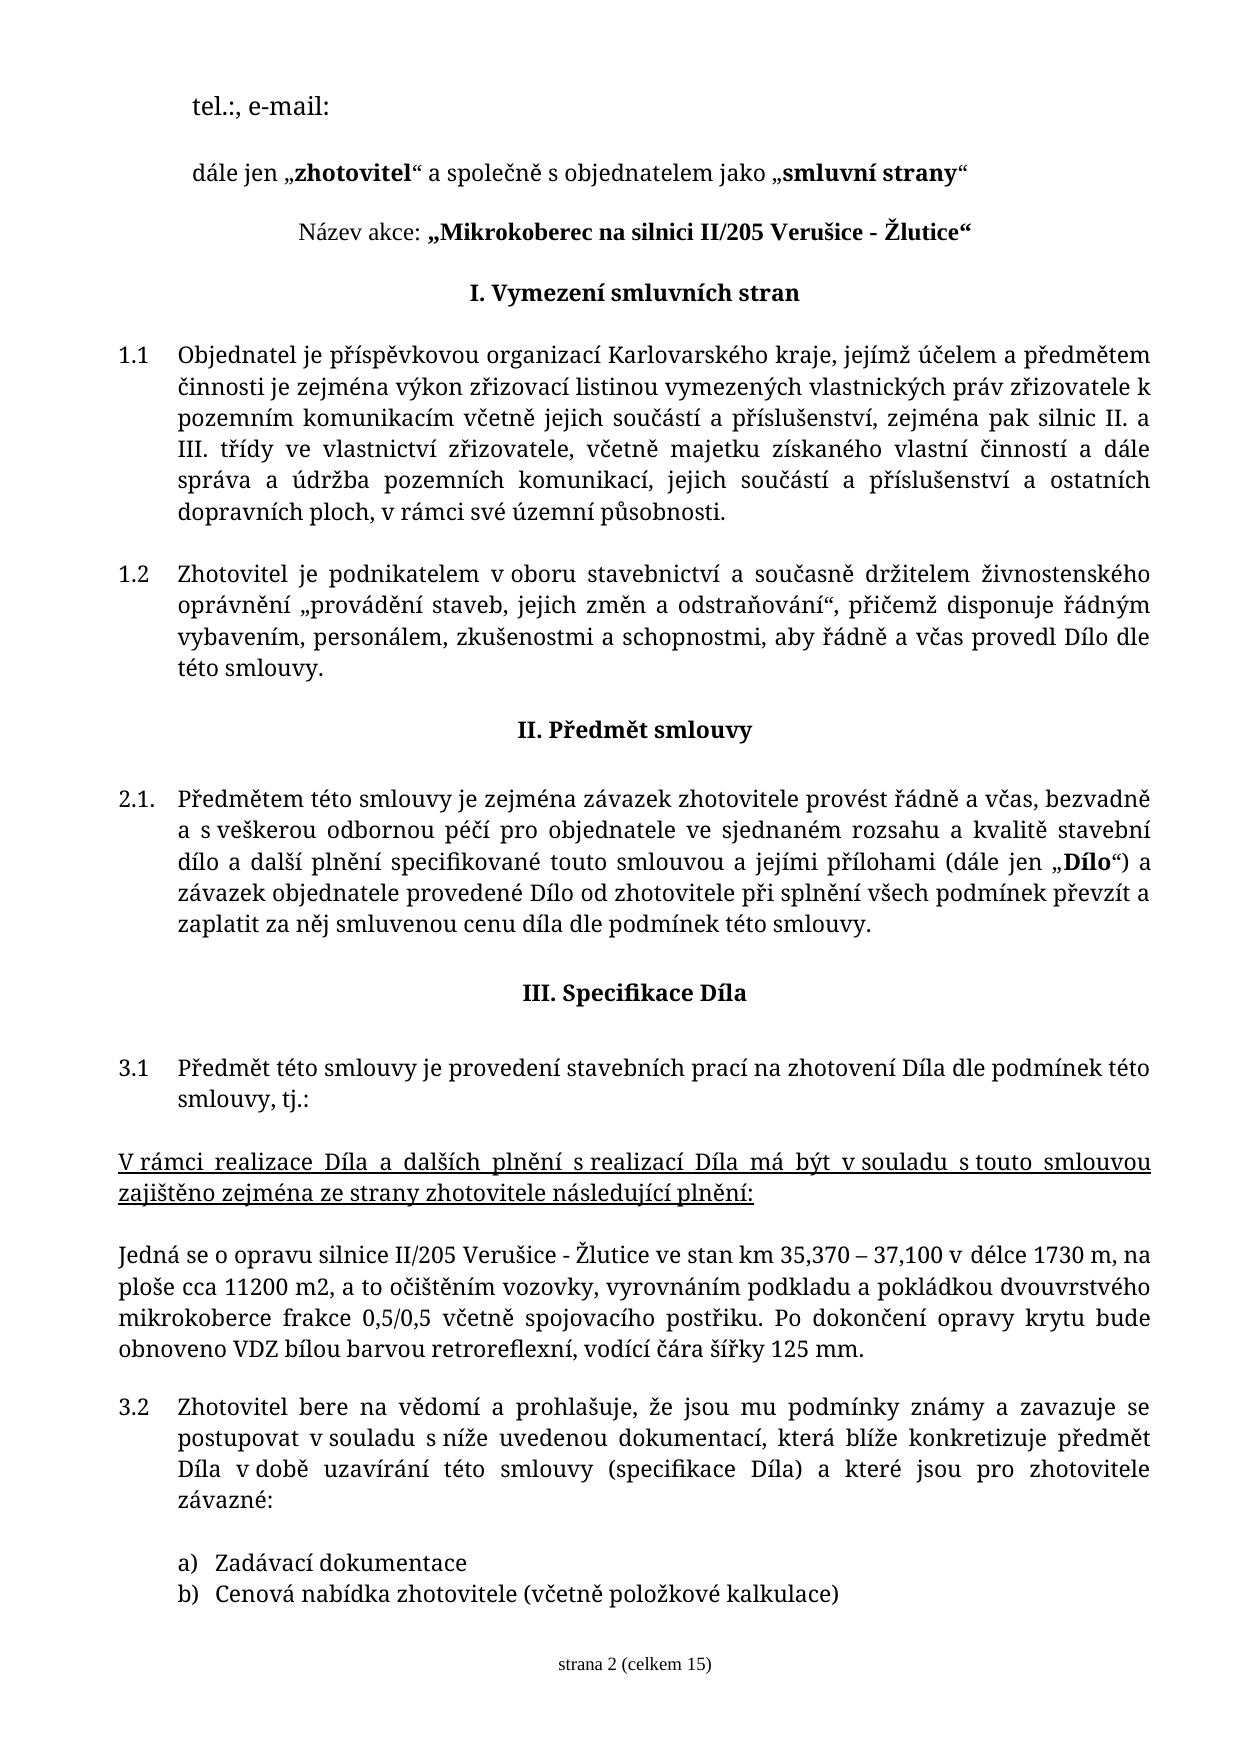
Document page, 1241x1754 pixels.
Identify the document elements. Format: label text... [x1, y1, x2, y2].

text tel.:, e-mail: [192, 89, 1152, 123]
list Zhotovitel bere na vědomí a prohlašuje, že jsou mu podmínky známy a zavazuje se postupovat v souladu s níže uvedenou dokumentací, která blíže konkretizuje předmět Díla v době uzavírání této smlouvy (specifikace Díla) a které jsou pro zhotovitele závazné: [118, 1391, 1152, 1516]
text Jedná se o opravu silnice II/205 Verušice - Žlutice ve stan km 35,370 – 37,100 v délce 1730 m, na ploše cca 11200 m2, a to očištěním vozovky, vyrovnáním podkladu a pokládkou dvouvrstvého mikrokoberce frakce 0,5/0,5 včetně spojovacího postřiku. Po dokončení opravy krytu bude obnoveno VDZ bílou barvou retroreflexní, vodící čára šířky 125 mm. [118, 1239, 1152, 1364]
list Zhotovitel je podnikatelem v oboru stavebnictví a současně držitelem živnostenského oprávnění „provádění staveb, jejich změn a odstraňování“, přičemž disponuje řádným vybavením, personálem, zkušenostmi a schopnostmi, aby řádně a včas provedl Dílo dle této smlouvy. [118, 558, 1152, 683]
list Předmět této smlouvy je provedení stavebních prací na zhotovení Díla dle podmínek této smlouvy, tj.: [118, 1052, 1152, 1114]
text Název akce: „Mikrokoberec na silnici II/205 Verušice - Žlutice“ [118, 217, 1152, 246]
list Zadávací dokumentace [177, 1547, 1152, 1578]
list Předmětem této smlouvy je zejména závazek zhotovitele provést řádně a včas, bezvadně a s veškerou odbornou péčí pro objednatele ve sjednaném rozsahu a kvalitě stavební dílo a další plnění specifikované touto smlouvou a jejími přílohami (dále jen „Dílo“) a závazek objednatele provedené Dílo od zhotovitele při splnění všech podmínek převzít a zaplatit za něj smluvenou cenu díla dle podmínek této smlouvy. [118, 783, 1152, 939]
list Objednatel je příspěvkovou organizací Karlovarského kraje, jejímž účelem a předmětem činnosti je zejména výkon zřizovací listinou vymezených vlastnických práv zřizovatele k pozemním komunikacím včetně jejich součástí a příslušenství, zejména pak silnic II. a III. třídy ve vlastnictví zřizovatele, včetně majetku získaného vlastní činností a dále správa a údržba pozemních komunikací, jejich součástí a příslušenství a ostatních dopravních ploch, v rámci své územní působnosti. [118, 339, 1152, 527]
text I. Vymezení smluvních stran [118, 277, 1152, 308]
text dále jen „zhotovitel“ a společně s objednatelem jako „smluvní strany“ [118, 157, 1152, 188]
text II. Předmět smlouvy [118, 714, 1152, 746]
text V rámci realizace Díla a dalších plnění s realizací Díla má být v souladu s touto smlouvou zajištěno zejména ze strany zhotovitele následující plnění: [118, 1146, 1152, 1208]
subtitle III. Specifikace Díla [118, 977, 1152, 1008]
list Cenová nabídka zhotovitele (včetně položkové kalkulace) [177, 1578, 1152, 1609]
